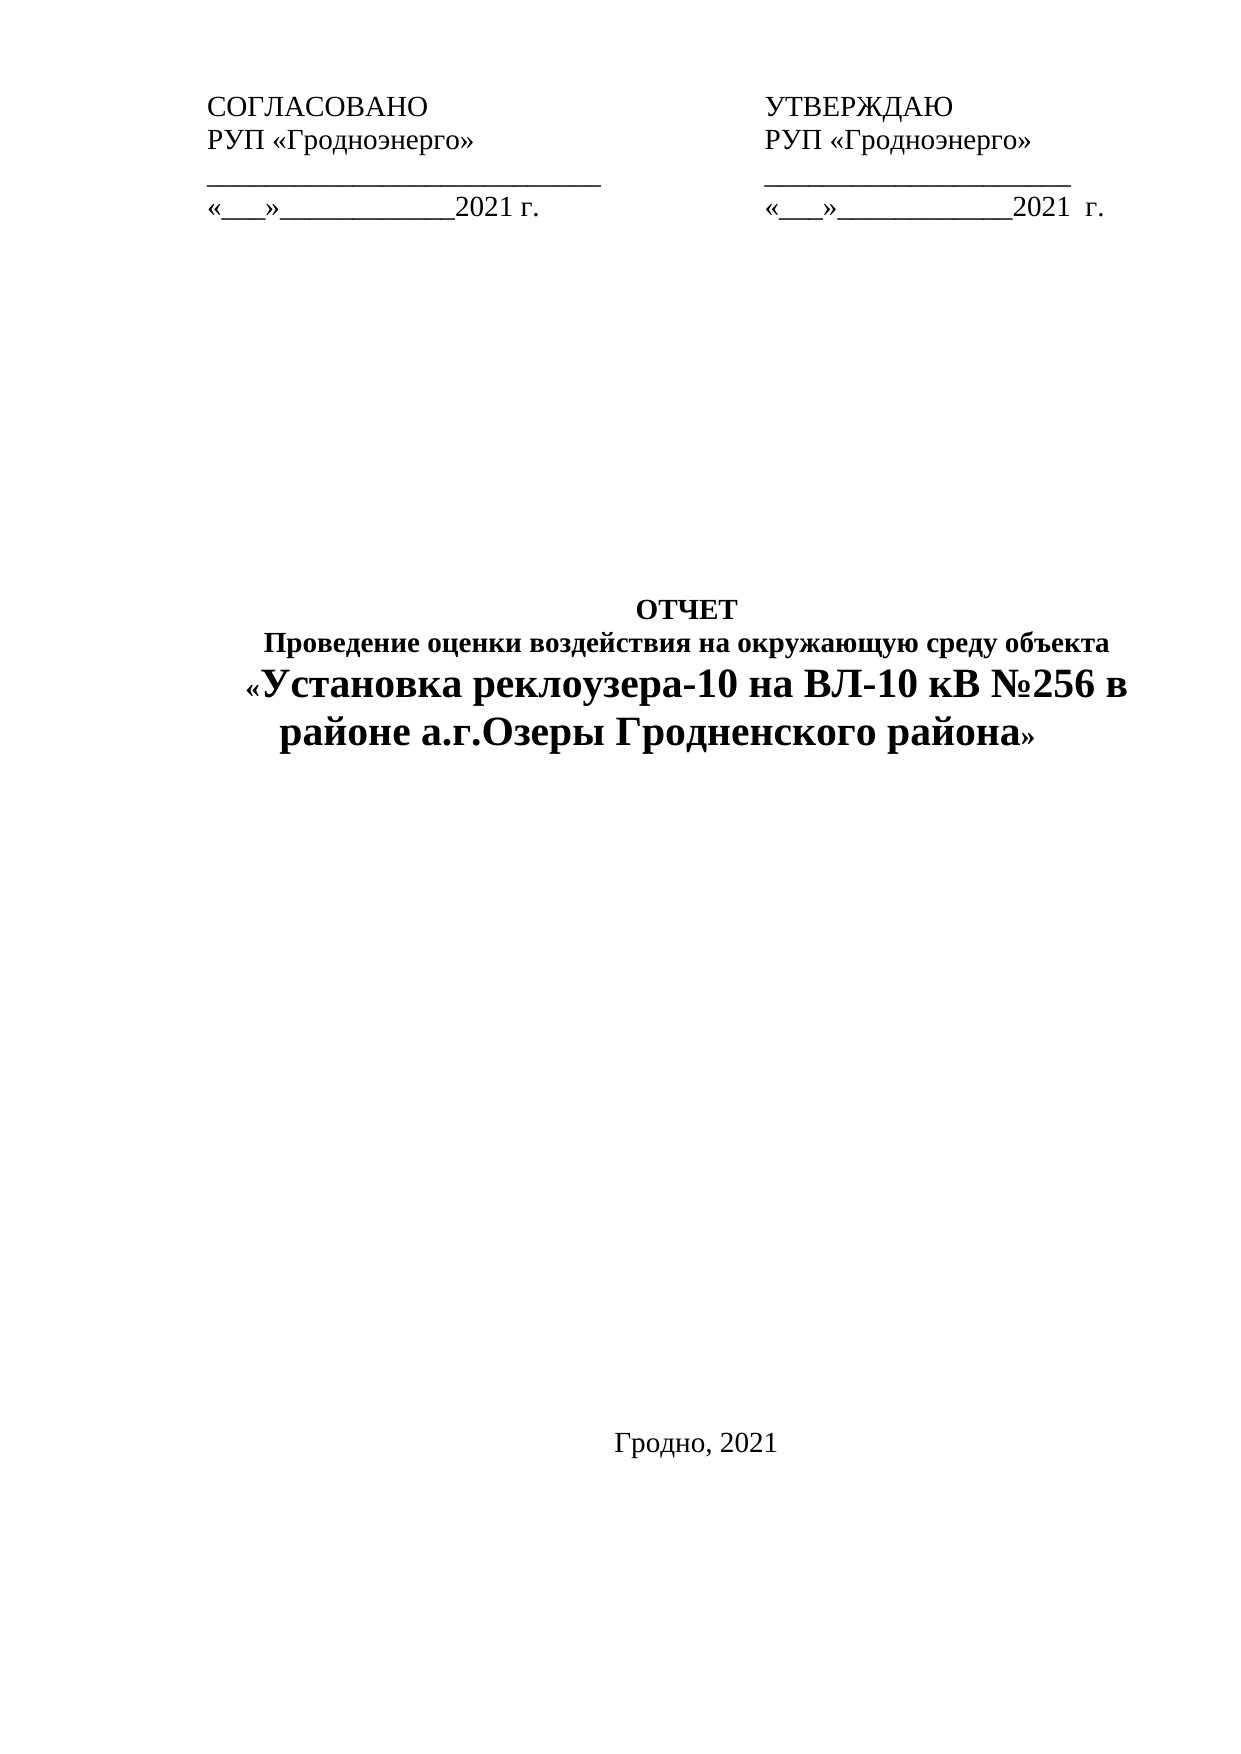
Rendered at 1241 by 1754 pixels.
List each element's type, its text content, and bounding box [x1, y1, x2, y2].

text Проведение оценки воздействия на окружающую среду объекта [148, 625, 1167, 659]
text «Установка реклоузера-10 на ВЛ-10 кВ №256 в районе а.г.Озеры Гродненского района» [148, 659, 1167, 755]
text ОТЧЕТ [148, 592, 1167, 625]
text Гродно, 2021 [166, 1426, 1167, 1459]
table_header УТВЕРЖДАЮ РУП «Гродноэнерго» _____________________ «___»____________2021 г. [694, 89, 1237, 223]
table_header СОГЛАСОВАНО РУП «Гродноэнерго» ___________________________ «___»____________2021 г. [136, 89, 694, 223]
